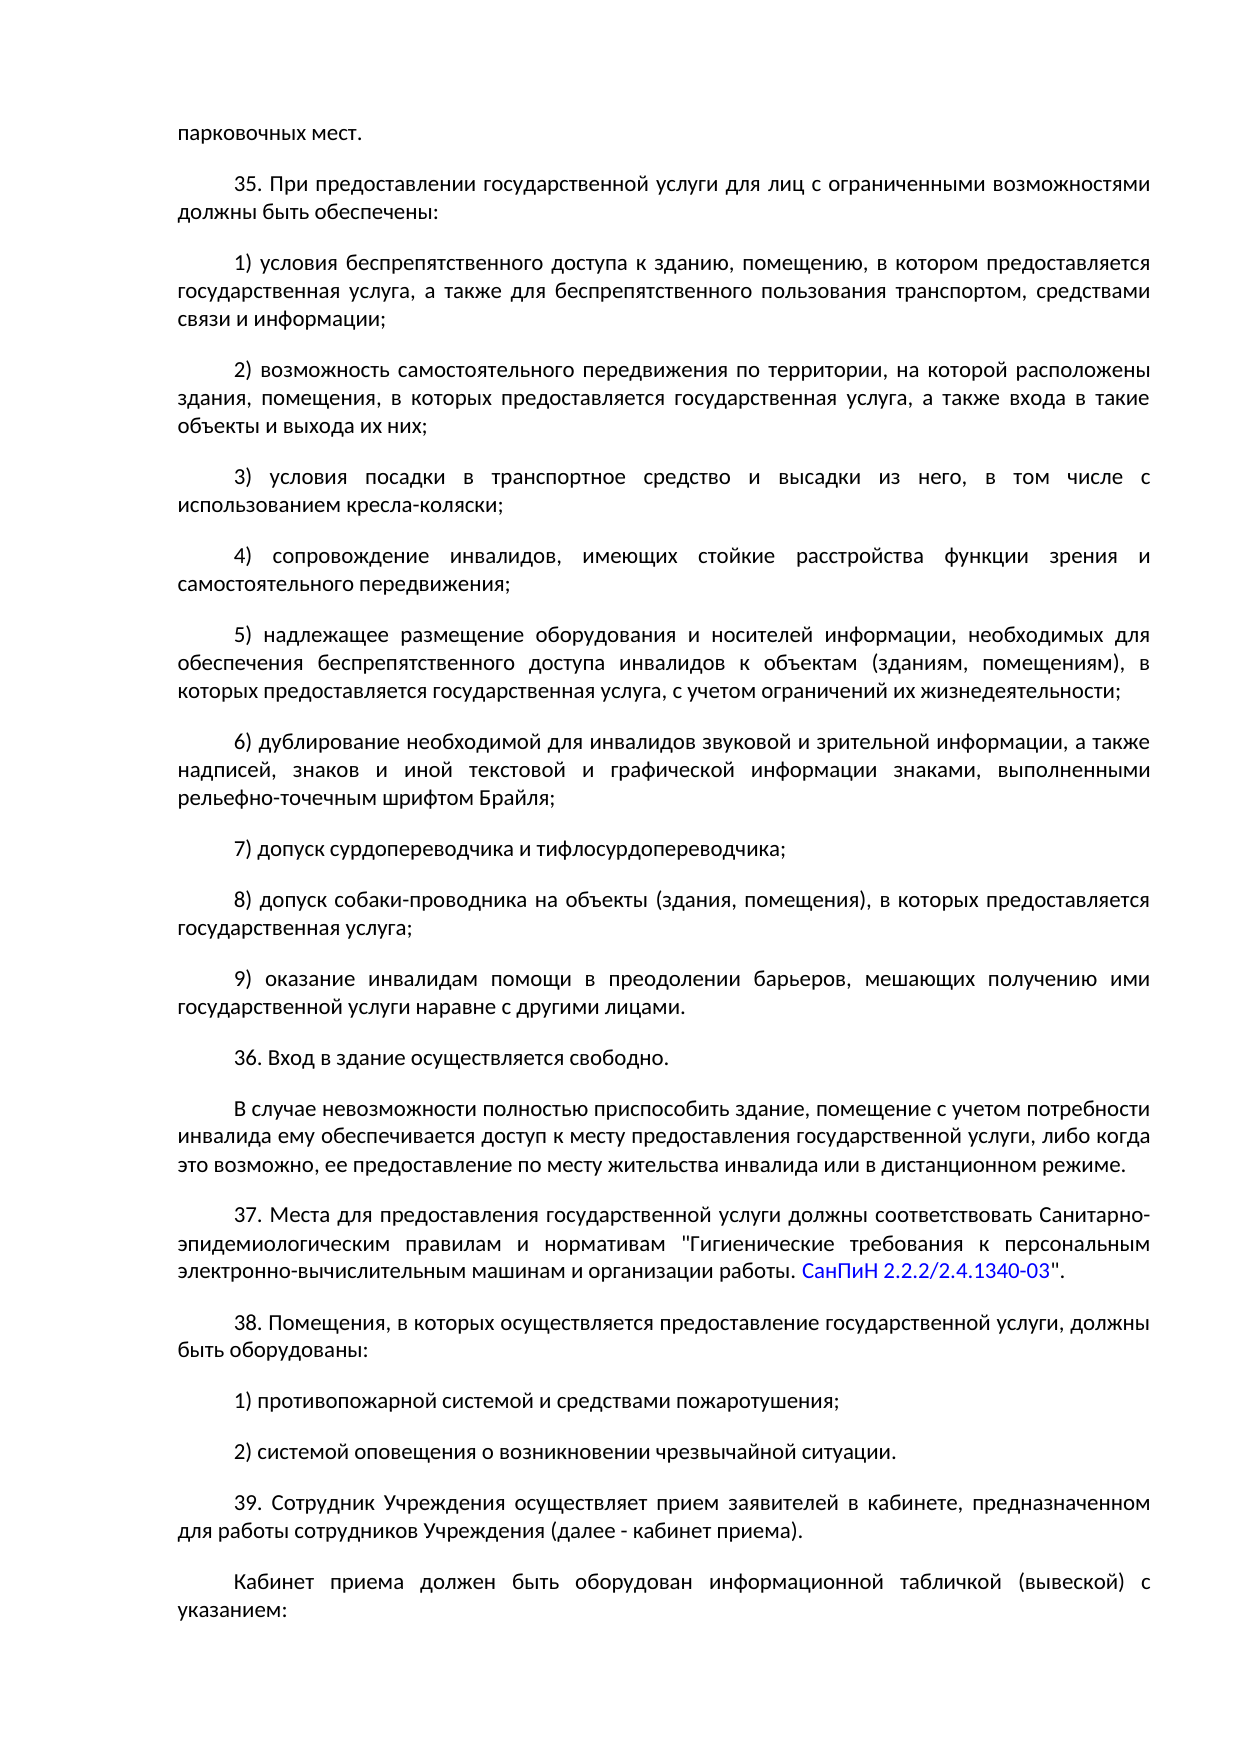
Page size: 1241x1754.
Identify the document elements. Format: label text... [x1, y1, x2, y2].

text 38. Помещения, в которых осуществляется предоставление государственной услуги, должны быть оборудованы: [177, 1308, 1152, 1364]
text 6) дублирование необходимой для инвалидов звуковой и зрительной информации, а также надписей, знаков и иной текстовой и графической информации знаками, выполненными рельефно-точечным шрифтом Брайля; [177, 727, 1152, 811]
text 35. При предоставлении государственной услуги для лиц с ограниченными возможностями должны быть обеспечены: [177, 169, 1152, 225]
text 1) противопожарной системой и средствами пожаротушения; [177, 1387, 1152, 1414]
text 4) сопровождение инвалидов, имеющих стойкие расстройства функции зрения и самостоятельного передвижения; [177, 541, 1152, 597]
text 9) оказание инвалидам помощи в преодолении барьеров, мешающих получению ими государственной услуги наравне с другими лицами. [177, 964, 1152, 1020]
text Кабинет приема должен быть оборудован информационной табличкой (вывеской) с указанием: [177, 1567, 1152, 1623]
text 2) возможность самостоятельного передвижения по территории, на которой расположены здания, помещения, в которых предоставляется государственная услуга, а также входа в такие объекты и выхода их них; [177, 355, 1152, 439]
text 36. Вход в здание осуществляется свободно. [177, 1043, 1152, 1071]
text 3) условия посадки в транспортное средство и высадки из него, в том числе с использованием кресла-коляски; [177, 462, 1152, 518]
text 8) допуск собаки-проводника на объекты (здания, помещения), в которых предоставляется государственная услуга; [177, 885, 1152, 941]
text В случае невозможности полностью приспособить здание, помещение с учетом потребности инвалида ему обеспечивается доступ к месту предоставления государственной услуги, либо когда это возможно, ее предоставление по месту жительства инвалида или в дистанционном режиме. [177, 1094, 1152, 1178]
text 5) надлежащее размещение оборудования и носителей информации, необходимых для обеспечения беспрепятственного доступа инвалидов к объектам (зданиям, помещениям), в которых предоставляется государственная услуга, с учетом ограничений их жизнедеятельности; [177, 620, 1152, 704]
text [177, 118, 1152, 146]
text 39. Сотрудник Учреждения осуществляет прием заявителей в кабинете, предназначенном для работы сотрудников Учреждения (далее - кабинет приема). [177, 1488, 1152, 1544]
text 37. Места для предоставления государственной услуги должны соответствовать Санитарно-эпидемиологическим правилам и нормативам "Гигиенические требования к персональным электронно-вычислительным машинам и организации работы. СанПиН 2.2.2/2.4.1340-03". [177, 1201, 1152, 1285]
text 2) системой оповещения о возникновении чрезвычайной ситуации. [177, 1437, 1152, 1466]
text 7) допуск сурдопереводчика и тифлосурдопереводчика; [177, 834, 1152, 862]
text 1) условия беспрепятственного доступа к зданию, помещению, в котором предоставляется государственная услуга, а также для беспрепятственного пользования транспортом, средствами связи и информации; [177, 248, 1152, 332]
